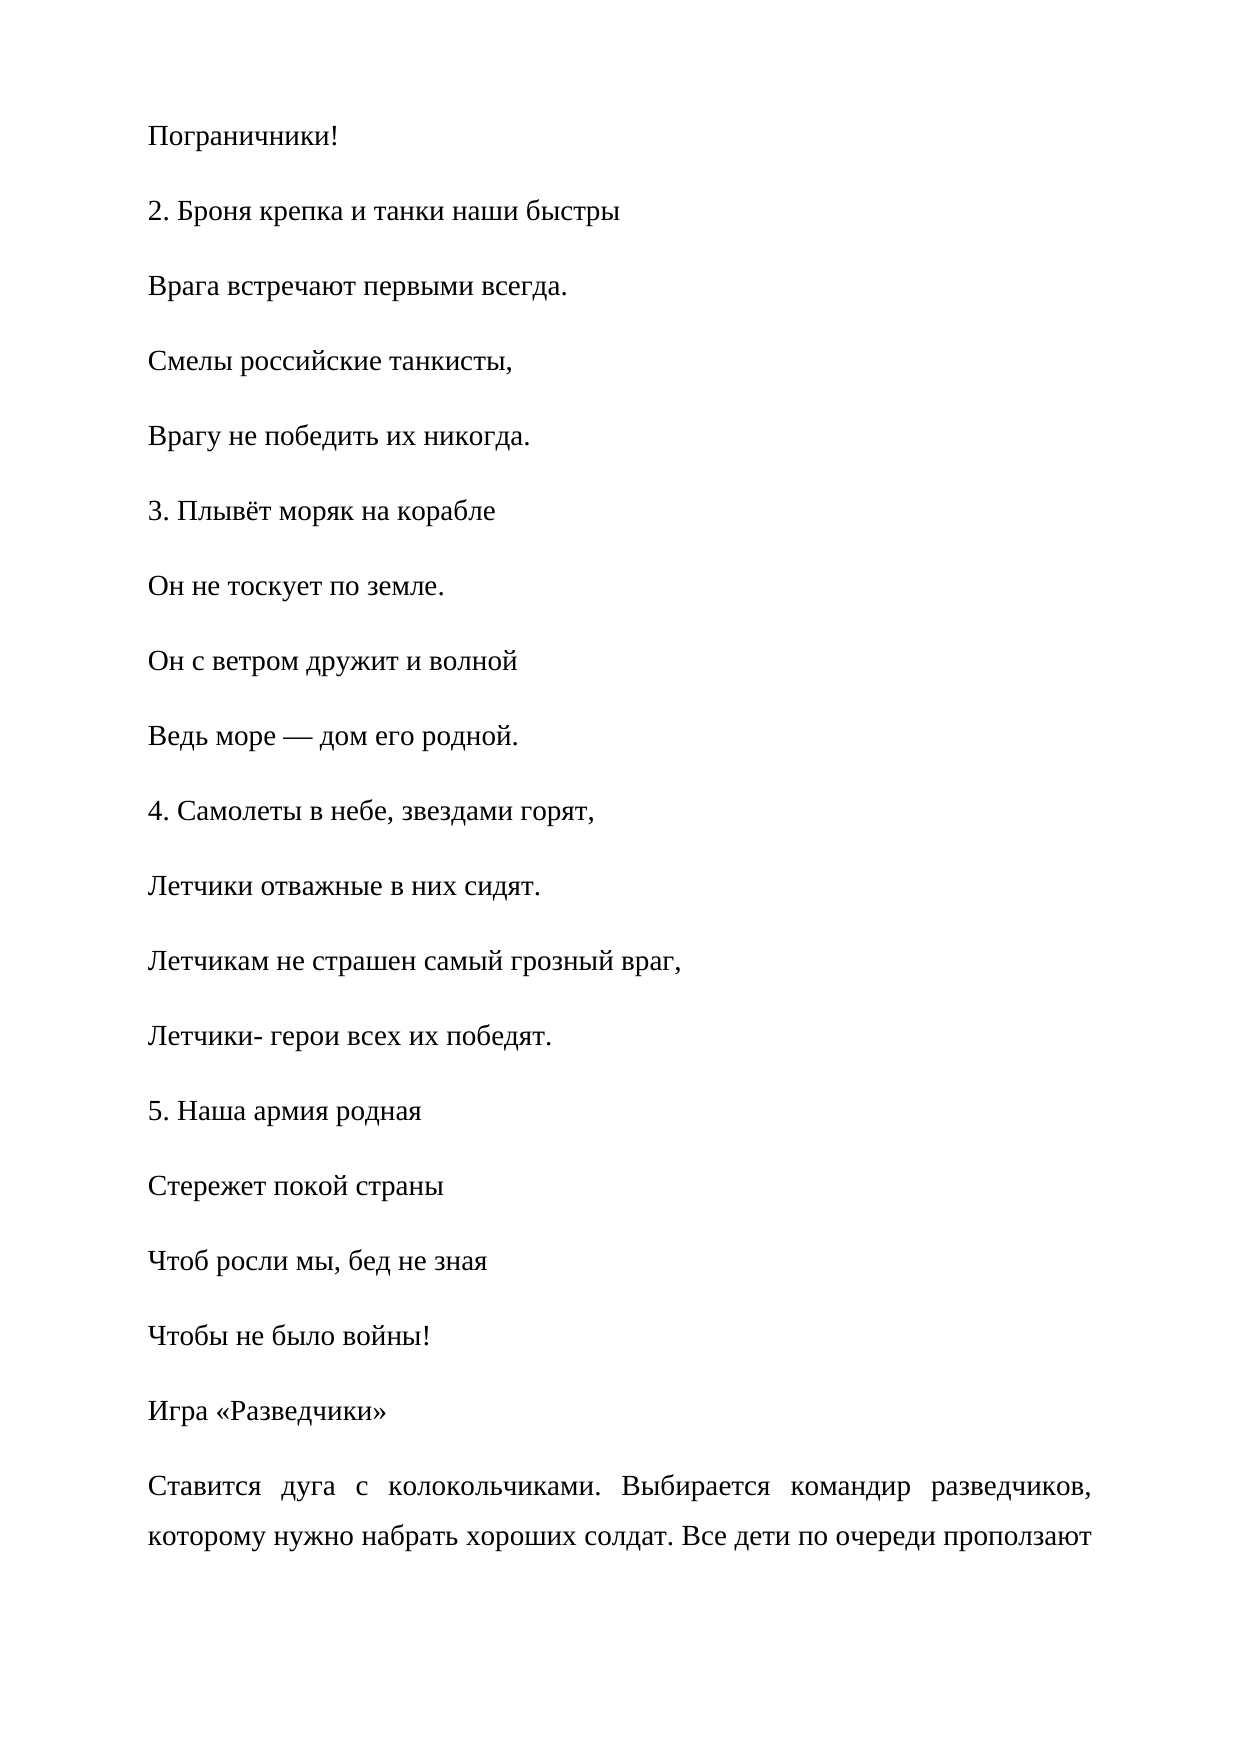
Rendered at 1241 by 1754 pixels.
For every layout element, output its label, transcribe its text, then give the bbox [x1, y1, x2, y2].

text 2. Броня крепка и танки наши быстры [148, 193, 1092, 227]
text Игра «Разведчики» [148, 1393, 1092, 1427]
text Смелы российские танкисты, [148, 343, 1092, 377]
text Врага встречают первыми всегда. [148, 268, 1092, 302]
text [148, 1468, 1092, 1552]
text Чтобы не было войны! [148, 1318, 1092, 1352]
text Он с ветром дружит и волной [148, 643, 1092, 677]
text Летчики- герои всех их победят. [148, 1018, 1092, 1052]
text Стережет покой страны [148, 1168, 1092, 1202]
text 3. Плывёт моряк на корабле [148, 493, 1092, 527]
text 5. Наша армия родная [148, 1093, 1092, 1127]
text Чтоб росли мы, бед не зная [148, 1243, 1092, 1277]
text Летчики отважные в них сидят. [148, 868, 1092, 902]
text Пограничники! [148, 118, 1092, 152]
text Летчикам не страшен самый грозный враг, [148, 943, 1092, 977]
text 4. Самолеты в небе, звездами горят, [148, 793, 1092, 827]
text Он не тоскует по земле. [148, 568, 1092, 602]
text Врагу не победить их никогда. [148, 418, 1092, 452]
text Ведь море — дом его родной. [148, 718, 1092, 752]
